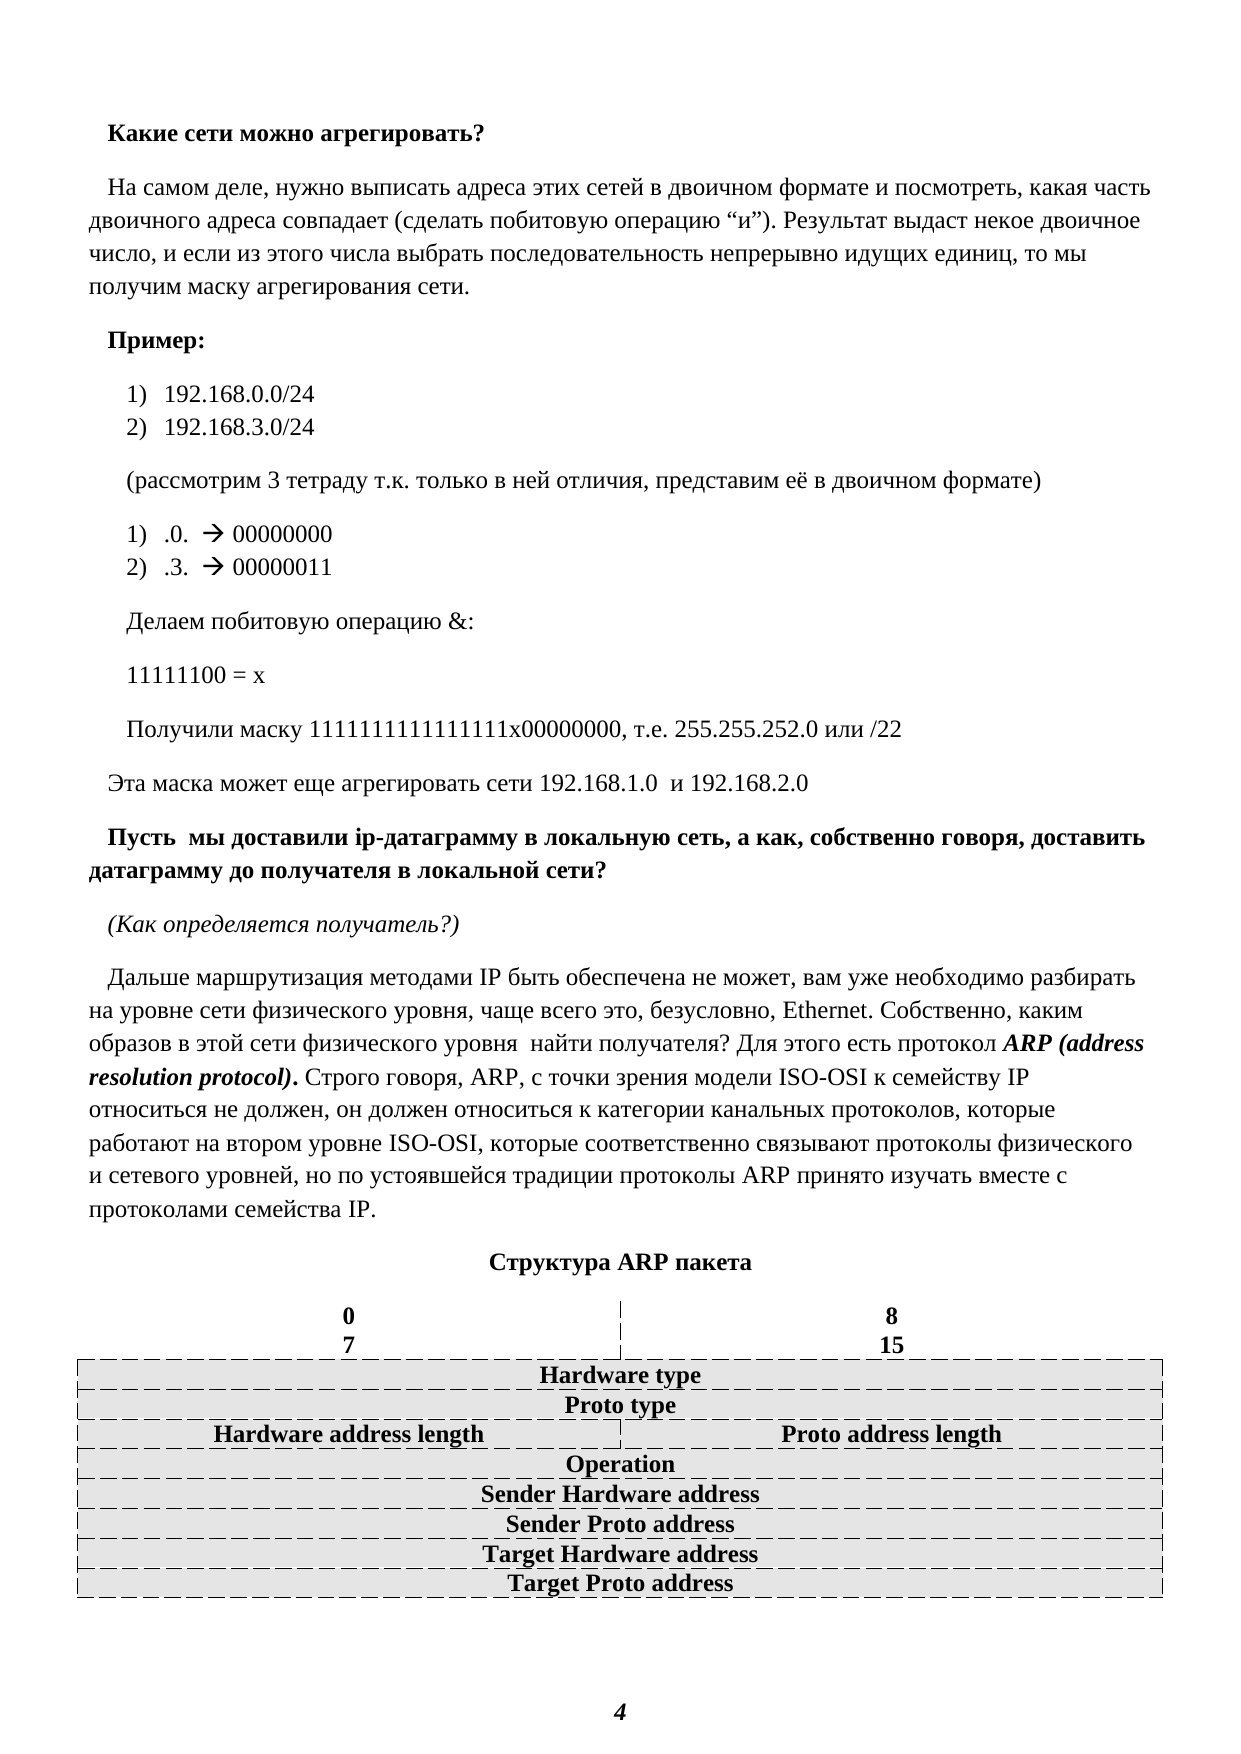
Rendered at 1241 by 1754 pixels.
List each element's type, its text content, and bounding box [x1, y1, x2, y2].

table_cell Target Proto address [78, 1568, 1163, 1597]
table_cell Operation [78, 1448, 1163, 1478]
list .3. 00000011 [126, 552, 1152, 581]
text (рассмотрим 3 тетраду т.к. только в ней отличия, представим её в двоичном формате) [126, 466, 1152, 494]
table_header 8 15 [620, 1301, 1163, 1359]
table_cell Sender Proto address [78, 1508, 1163, 1538]
text Структура ARP пакета [89, 1247, 1152, 1276]
table_cell Hardware address length [78, 1419, 620, 1448]
list .0. 00000000 [126, 519, 1152, 548]
text Получили маску 1111111111111111x00000000, т.е. 255.255.252.0 или /22 [126, 714, 1152, 743]
text Дальше маршрутизация методами IP быть обеспечена не может, вам уже необходимо разбирать на уровне сети физического уровня, чаще всего это, безусловно, Ethernet. Собственно, каким образов в этой сети физического уровня найти получателя? Для этого есть протокол ARP (address resolution protocol). Строго говоря, ARP, с точки зрения модели ISO-OSI к семейству IP относиться не должен, он должен относиться к категории канальных протоколов, которые работают на втором уровне ISO-OSI, которые соответственно связывают протоколы физического и сетевого уровней, но по устоявшейся традиции протоколы ARP принято изучать вместе с протоколами семейства IP. [89, 962, 1152, 1222]
text Эта маска может еще агрегировать сети 192.168.1.0 и 192.168.2.0 [89, 768, 1152, 797]
text Пусть мы доставили ip-датаграмму в локальную сеть, а как, собственно говоря, доставить датаграмму до получателя в локальной сети? [89, 822, 1152, 883]
list 192.168.3.0/24 [126, 412, 1152, 441]
table_cell Hardware type [78, 1359, 1163, 1389]
list 192.168.0.0/24 [126, 379, 1152, 407]
table_cell Proto address length [620, 1419, 1163, 1448]
table_cell Target Hardware address [78, 1538, 1163, 1567]
table_cell Proto type [78, 1389, 1163, 1418]
text Делаем побитовую операцию &: [126, 606, 1152, 635]
text На самом деле, нужно выписать адреса этих сетей в двоичном формате и посмотреть, какая часть двоичного адреса совпадает (сделать побитовую операцию “и”). Результат выдаст некое двоичное число, и если из этого числа выбрать последовательность непрерывно идущих единиц, то мы получим маску агрегирования сети. [89, 172, 1152, 300]
text (Как определяется получатель?) [89, 909, 1152, 937]
text 11111100 = x [126, 660, 1152, 689]
table_header 0 7 [78, 1301, 620, 1359]
table_cell Sender Hardware address [78, 1478, 1163, 1508]
text Пример: [89, 325, 1152, 354]
text Какие сети можно агрегировать? [89, 118, 1152, 147]
